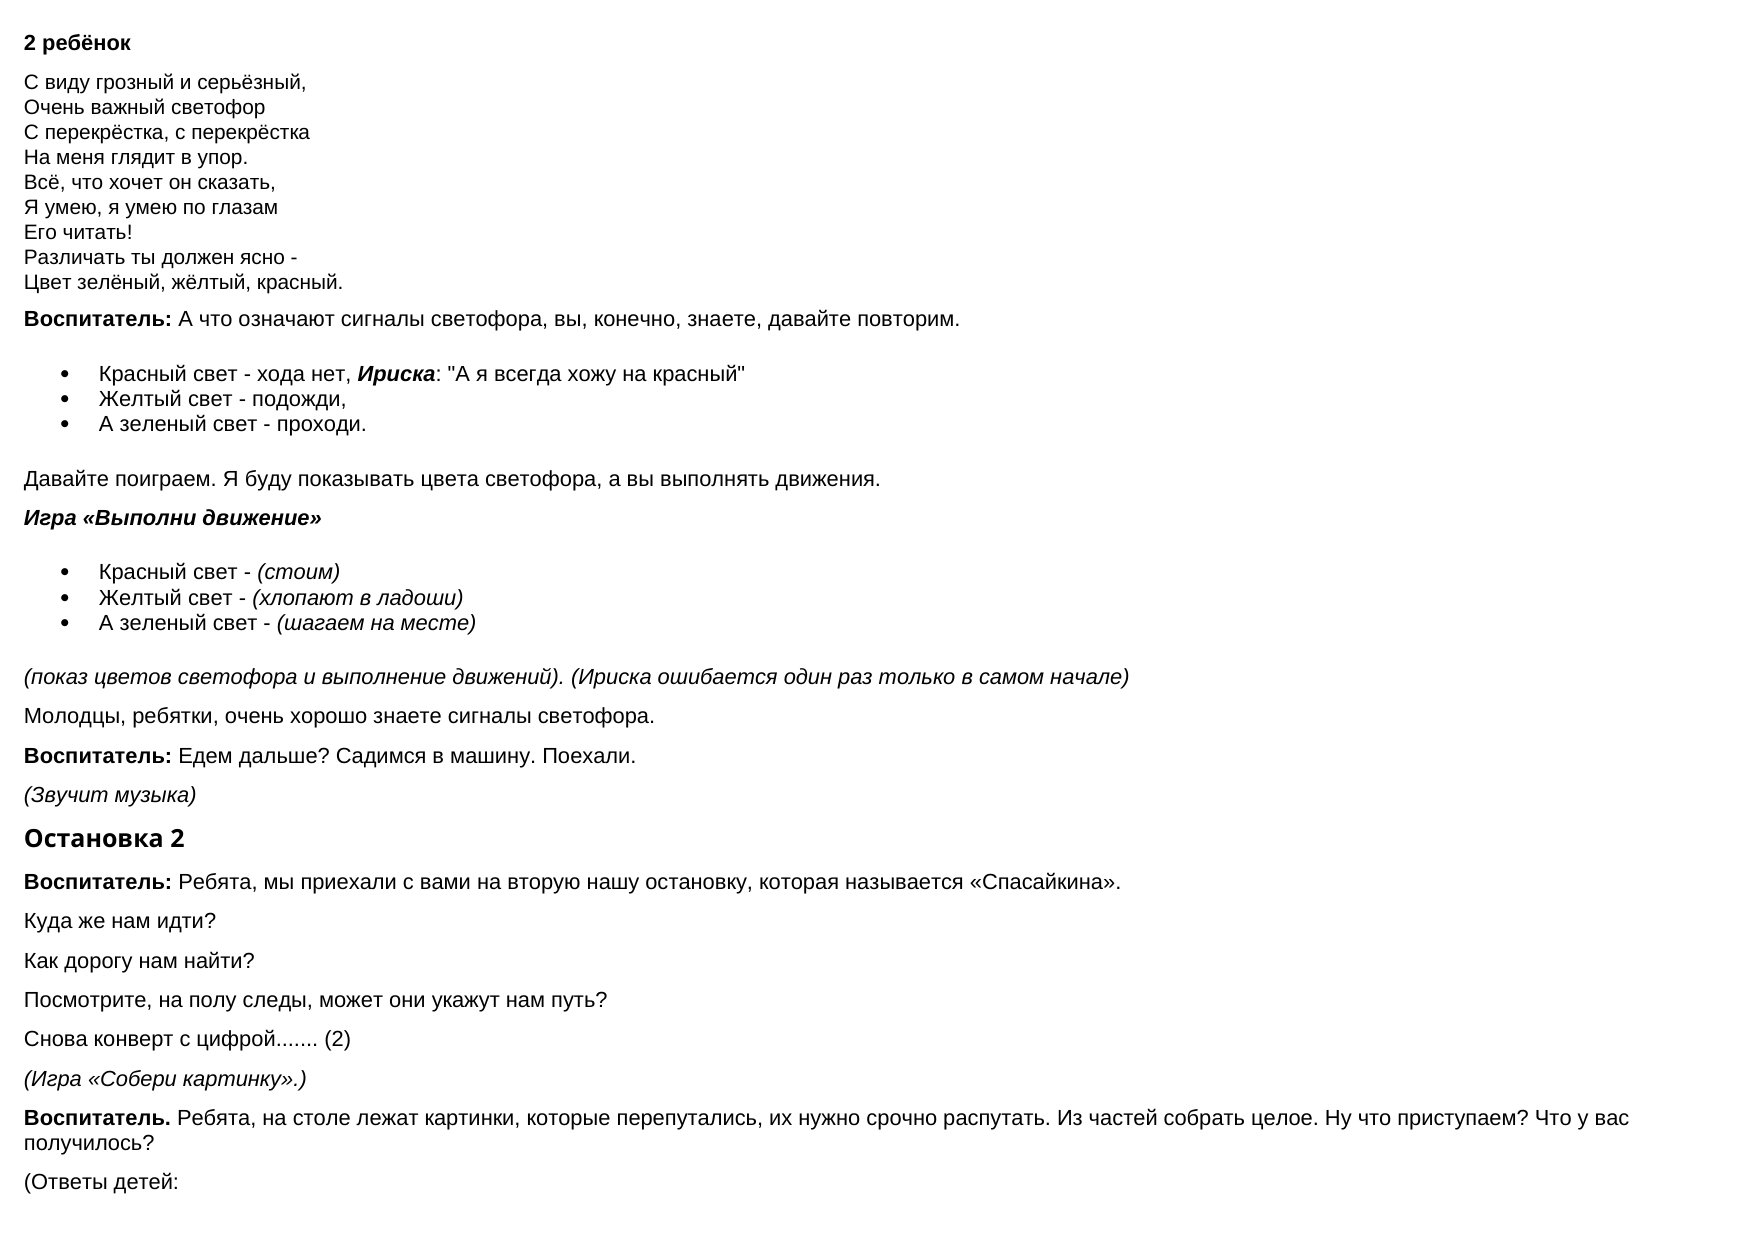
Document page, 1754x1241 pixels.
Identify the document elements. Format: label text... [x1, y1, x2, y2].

text Воспитатель. Ребята, на столе лежат картинки, которые перепутались, их нужно срочно распутать. Из частей собрать целое. Ну что приступаем? Что у вас получилось? [24, 1105, 1724, 1155]
text (Ответы детей: [24, 1169, 1724, 1194]
text Давайте поиграем. Я буду показывать цвета светофора, а вы выполнять движения. [24, 466, 1724, 491]
list Желтый свет - подожди, [61, 386, 1724, 411]
text (показ цветов светофора и выполнение движений). (Ириска ошибается один раз только в самом начале) [24, 664, 1724, 689]
text Посмотрите, на полу следы, может они укажут нам путь? [24, 987, 1724, 1012]
text 2 ребёнок [24, 29, 1724, 55]
list Красный свет - (стоим) [61, 559, 1724, 584]
list А зеленый свет - проходи. [61, 411, 1724, 436]
text Воспитатель: Едем дальше? Садимся в машину. Поехали. [24, 742, 1724, 768]
list Желтый свет - (хлопают в ладоши) [61, 584, 1724, 609]
text Игра «Выполни движение» [24, 505, 1724, 530]
text Молодцы, ребятки, очень хорошо знаете сигналы светофора. [24, 703, 1724, 728]
text Остановка 2 [24, 821, 1724, 855]
text Снова конверт с цифрой....... (2) [24, 1026, 1724, 1051]
list А зеленый свет - (шагаем на месте) [61, 609, 1724, 635]
text Куда же нам идти? [24, 908, 1724, 934]
list Красный свет - хода нет, Ириска: "А я всегда хожу на красный" [61, 361, 1724, 386]
text Как дорогу нам найти? [24, 948, 1724, 973]
text Воспитатель: А что означают сигналы светофора, вы, конечно, знаете, давайте повторим. [24, 306, 1724, 332]
text (Игра «Собери картинку».) [24, 1066, 1724, 1091]
text Воспитатель: Ребята, мы приехали с вами на вторую нашу остановку, которая называется «Спасайкина». [24, 869, 1724, 894]
text (Звучит музыка) [24, 782, 1724, 807]
text С виду грозный и серьёзный, Очень важный светофор С перекрёстка, с перекрёстка На меня глядит в упор. Всё, что хочет он сказать, Я умею, я умею по глазам Его читать! Различать ты должен ясно - Цвет зелёный, жёлтый, красный. [24, 69, 1724, 294]
